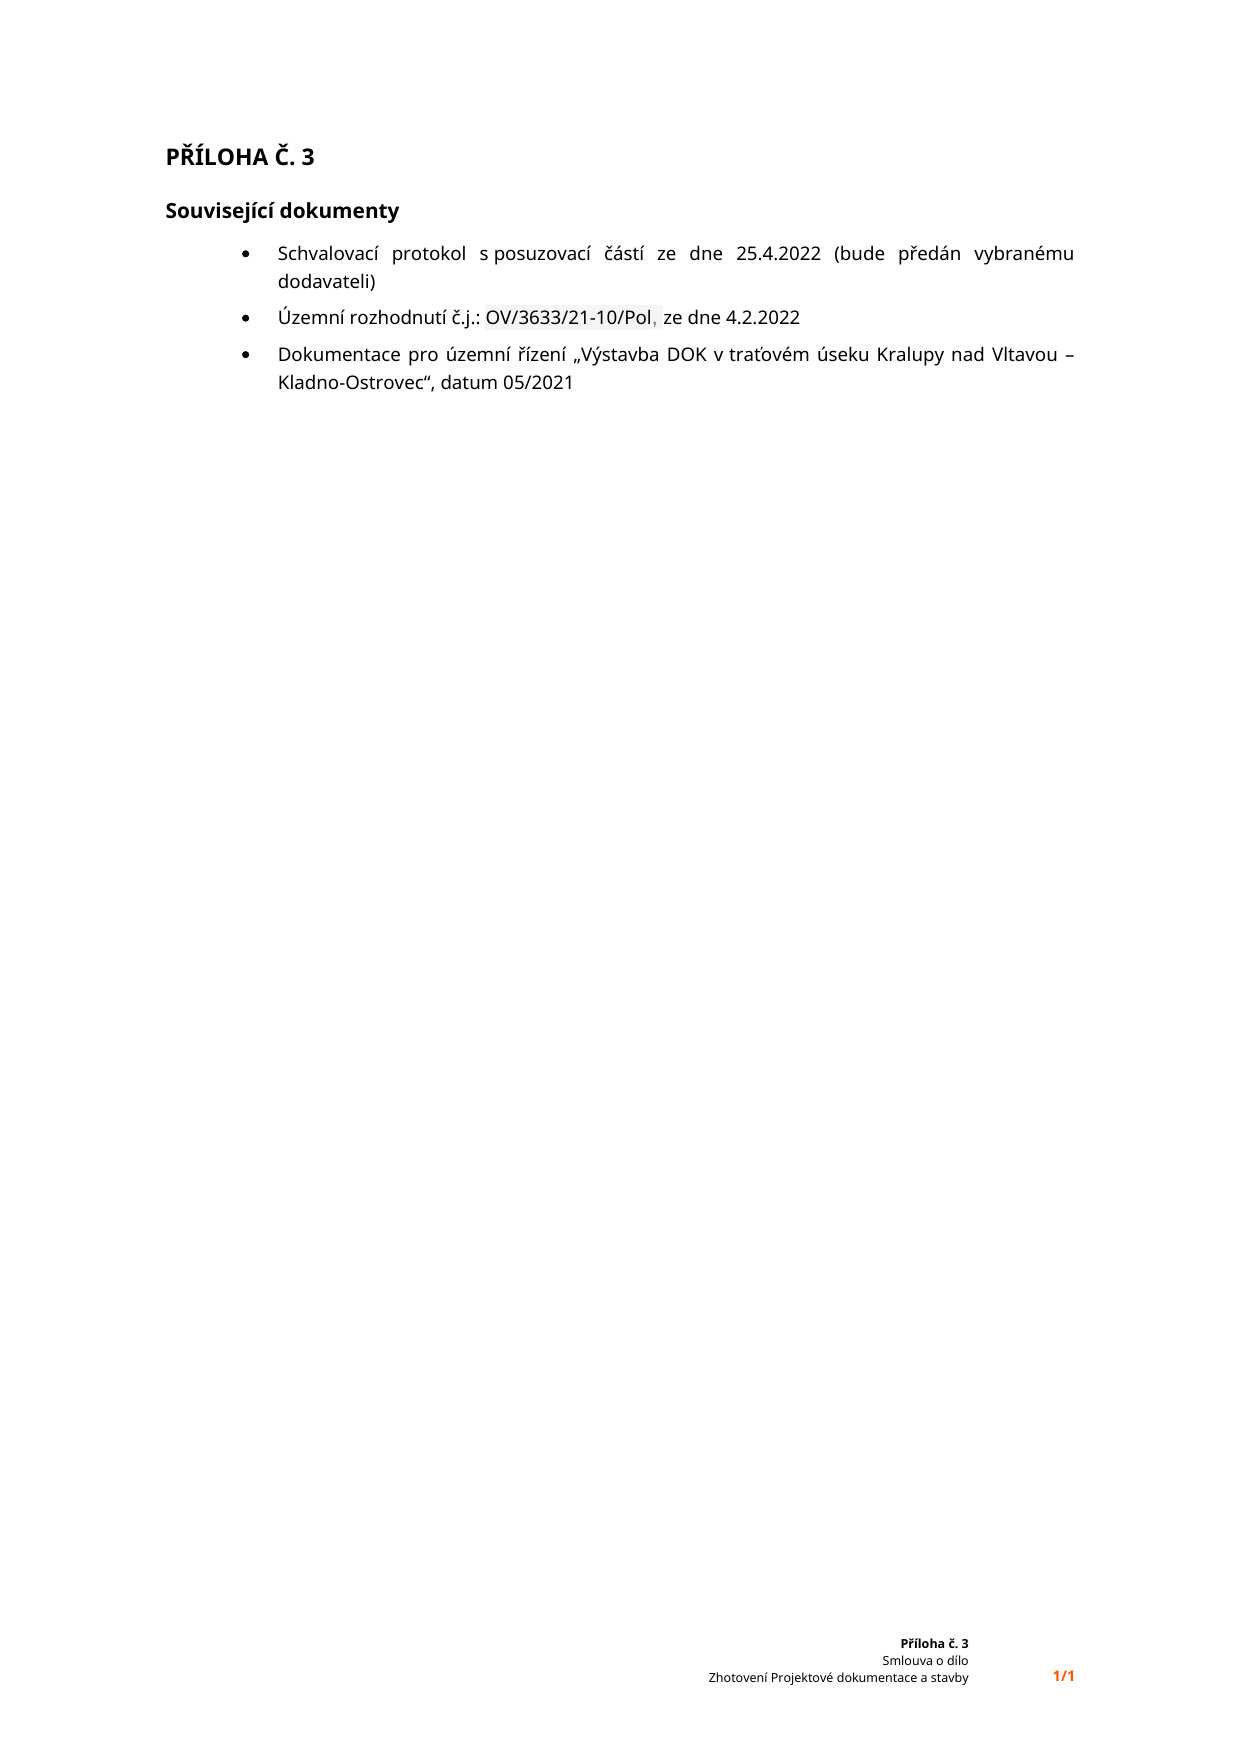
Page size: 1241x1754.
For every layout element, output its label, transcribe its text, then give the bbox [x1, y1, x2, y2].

text Související dokumenty [165, 197, 1075, 225]
text Územní rozhodnutí č.j.: OV/3633/21-10/Pol, ze dne 4.2.2022 [652, 305, 1075, 330]
text Příloha č. 3 [165, 141, 1075, 173]
text Územní rozhodnutí č.j.: OV/3633/21-10/Pol, ze dne 4.2.2022 [242, 305, 485, 330]
text Schvalovací protokol s posuzovací částí ze dne 25.4.2022 (bude předán vybranému dodavateli) [242, 240, 1075, 294]
text Dokumentace pro územní řízení „Výstavba DOK v traťovém úseku Kralupy nad Vltavou – Kladno-Ostrovec“, datum 05/2021 [242, 341, 1075, 394]
